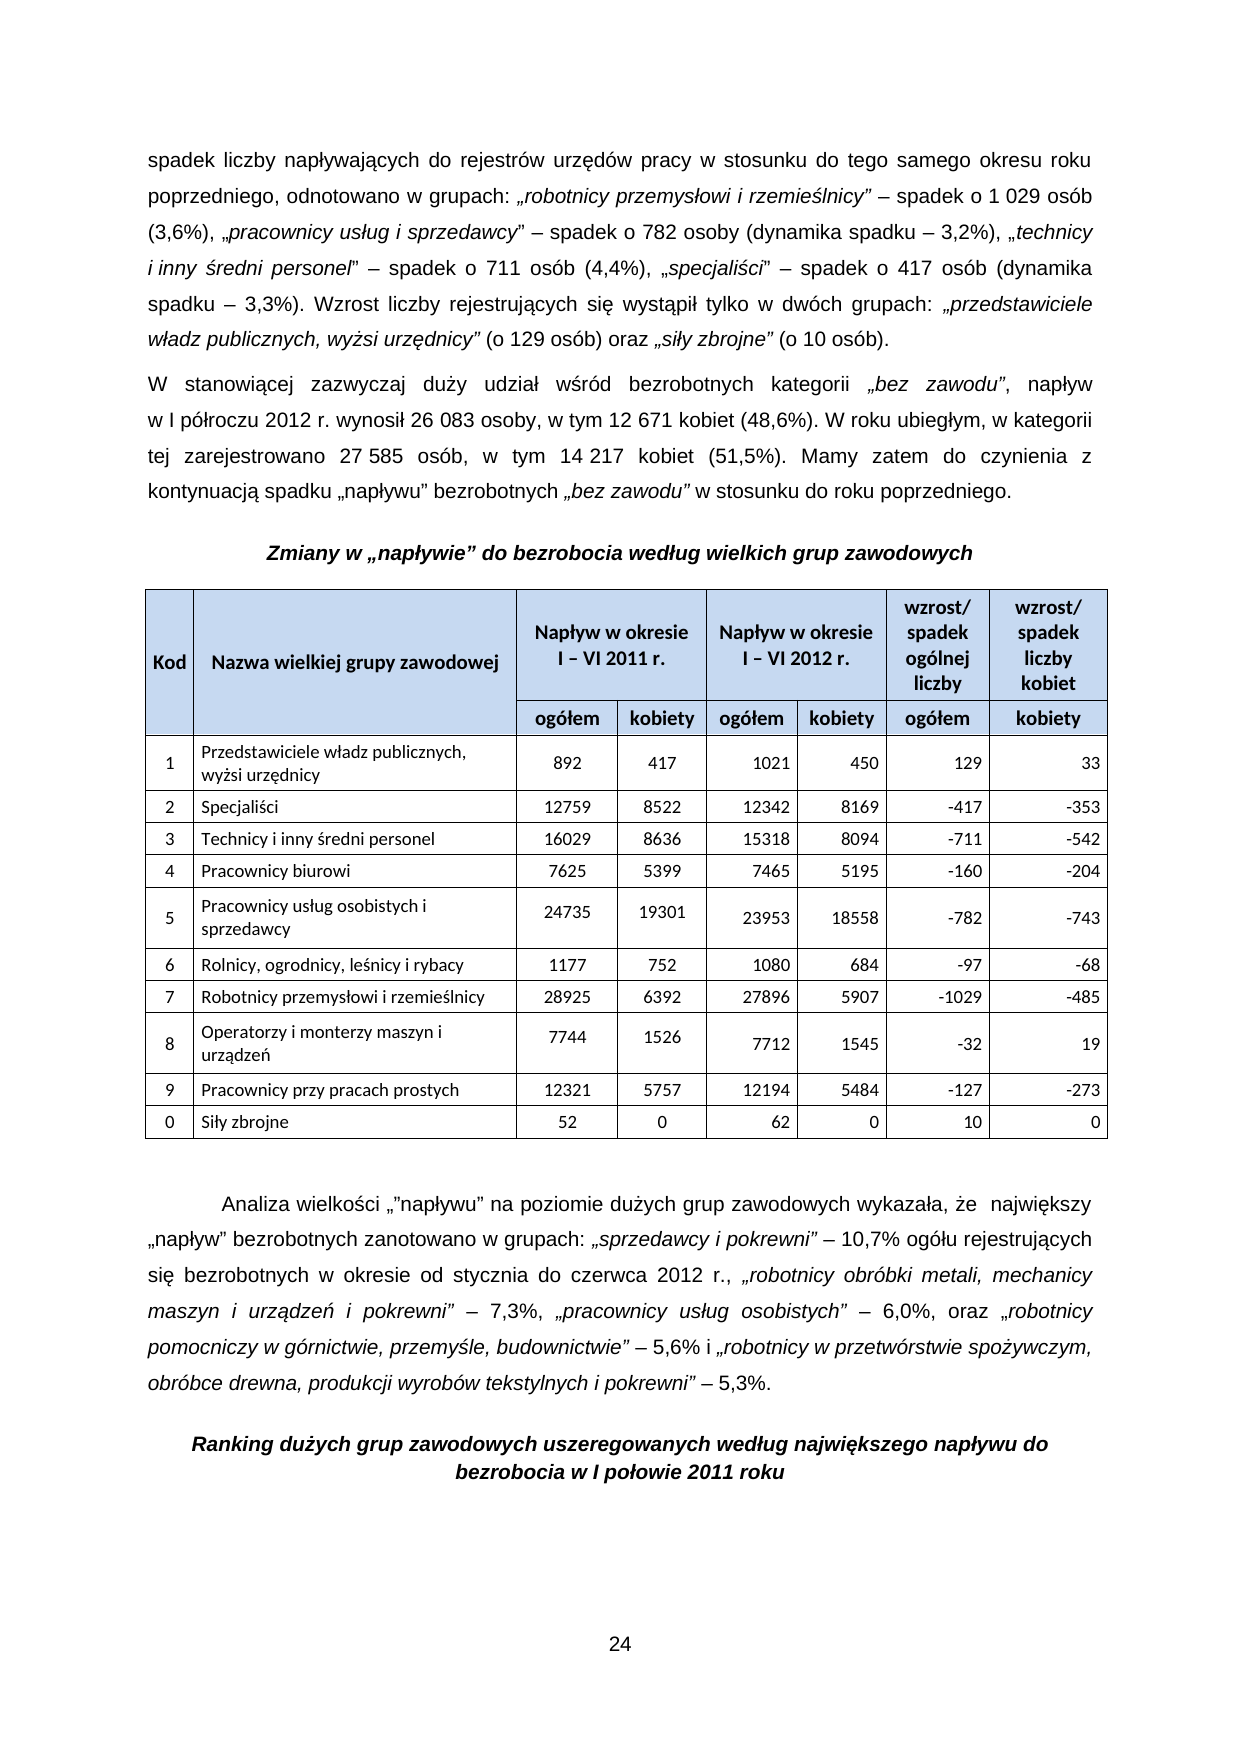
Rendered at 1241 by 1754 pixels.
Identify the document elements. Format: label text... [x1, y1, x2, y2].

table_cell 7625 [517, 855, 617, 887]
table_cell 9 [146, 1074, 193, 1105]
table_cell Rolnicy, ogrodnicy, leśnicy i rybacy [194, 949, 516, 980]
table_cell 12321 [517, 1074, 617, 1105]
table_cell 6 [146, 949, 193, 980]
table_cell -417 [887, 791, 989, 822]
table_cell 0 [618, 1106, 706, 1138]
table_cell 8636 [618, 823, 706, 854]
table_cell kobiety [618, 701, 706, 734]
table_cell 1526 [618, 1013, 706, 1073]
table_cell 1021 [707, 736, 797, 790]
table_cell -353 [990, 791, 1107, 822]
table_header wzrost/ spadek liczby kobiet [990, 590, 1107, 700]
table_cell 8169 [798, 791, 886, 822]
table_cell 5907 [798, 981, 886, 1012]
table_cell 3 [146, 823, 193, 854]
table_cell -160 [887, 855, 989, 887]
table_cell 16029 [517, 823, 617, 854]
table_header Nazwa wielkiej grupy zawodowej [194, 590, 516, 734]
table_cell 33 [990, 736, 1107, 790]
table_cell 27896 [707, 981, 797, 1012]
table_cell 7712 [707, 1013, 797, 1073]
table_cell 12194 [707, 1074, 797, 1105]
table_cell 15318 [707, 823, 797, 854]
table_cell 23953 [707, 888, 797, 948]
table_cell kobiety [798, 701, 886, 734]
table_cell 4 [146, 855, 193, 887]
table_cell -711 [887, 823, 989, 854]
table_cell 450 [798, 736, 886, 790]
table_cell 5399 [618, 855, 706, 887]
table_cell kobiety [990, 701, 1107, 734]
text Analiza wielkości „”napływu” na poziomie dużych grup zawodowych wykazała, że największy „napływ” bezrobotnych zanotowano w grupach: „sprzedawcy i pokrewni” – 10,7% ogółu rejestrujących się bezrobotnych w okresie od stycznia do czerwca 2012 r., „robotnicy obróbki metali, mechanicy maszyn i urządzeń i pokrewni” – 7,3%, „pracownicy usług osobistych” – 6,0%, oraz „robotnicy pomocniczy w górnictwie, przemyśle, budownictwie” – 5,6% i „robotnicy w przetwórstwie spożywczym, obróbce drewna, produkcji wyrobów tekstylnych i pokrewni” – 5,3%. [148, 1191, 1093, 1395]
table_cell 7465 [707, 855, 797, 887]
table_cell Robotnicy przemysłowi i rzemieślnicy [194, 981, 516, 1012]
table_cell Przedstawiciele władz publicznych, wyżsi urzędnicy [194, 736, 516, 790]
table_cell 1 [146, 736, 193, 790]
table_cell 0 [146, 1106, 193, 1138]
table_cell 8 [146, 1013, 193, 1073]
table_cell Siły zbrojne [194, 1106, 516, 1138]
table_cell 18558 [798, 888, 886, 948]
table_cell 52 [517, 1106, 617, 1138]
table_cell 1177 [517, 949, 617, 980]
table_cell ogółem [887, 701, 989, 734]
table_header wzrost/ spadek ogólnej liczby [887, 590, 989, 700]
table_cell 5484 [798, 1074, 886, 1105]
table_cell -782 [887, 888, 989, 948]
table_cell Pracownicy usług osobistych i sprzedawcy [194, 888, 516, 948]
table_cell -485 [990, 981, 1107, 1012]
table_cell 19301 [618, 888, 706, 948]
table_cell 1545 [798, 1013, 886, 1073]
table_cell 892 [517, 736, 617, 790]
table_header Kod [146, 590, 193, 734]
table_cell Technicy i inny średni personel [194, 823, 516, 854]
table_cell ogółem [517, 701, 617, 734]
table_cell -542 [990, 823, 1107, 854]
table_header Napływ w okresie I – VI 2012 r. [707, 590, 886, 700]
table_header Napływ w okresie I – VI 2011 r. [517, 590, 706, 700]
table_cell 7744 [517, 1013, 617, 1073]
table_cell 8094 [798, 823, 886, 854]
text Ranking dużych grup zawodowych uszeregowanych według największego napływu do bezrobocia w I połowie 2011 roku [148, 1432, 1093, 1483]
table_cell 0 [990, 1106, 1107, 1138]
table_cell 6392 [618, 981, 706, 1012]
table_cell -97 [887, 949, 989, 980]
table_cell 5 [146, 888, 193, 948]
table_cell 12342 [707, 791, 797, 822]
table_cell 7 [146, 981, 193, 1012]
text W stanowiącej zazwyczaj duży udział wśród bezrobotnych kategorii „bez zawodu”, napływ w I półroczu 2012 r. wynosił 26 083 osoby, w tym 12 671 kobiet (48,6%). W roku ubiegłym, w kategorii tej zarejestrowano 27 585 osób, w tym 14 217 kobiet (51,5%). Mamy zatem do czynienia z kontynuacją spadku „napływu” bezrobotnych „bez zawodu” w stosunku do roku poprzedniego. [148, 372, 1093, 503]
table_cell 5195 [798, 855, 886, 887]
table_cell 19 [990, 1013, 1107, 1073]
table_cell Pracownicy przy pracach prostych [194, 1074, 516, 1105]
table_cell 10 [887, 1106, 989, 1138]
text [148, 148, 1093, 351]
table_cell 417 [618, 736, 706, 790]
table_cell 129 [887, 736, 989, 790]
table_cell 0 [798, 1106, 886, 1138]
table_cell -273 [990, 1074, 1107, 1105]
table_cell 752 [618, 949, 706, 980]
table_cell -743 [990, 888, 1107, 948]
table_cell 8522 [618, 791, 706, 822]
table_cell 684 [798, 949, 886, 980]
table_cell Specjaliści [194, 791, 516, 822]
table_cell 5757 [618, 1074, 706, 1105]
table_cell 1080 [707, 949, 797, 980]
table_cell 62 [707, 1106, 797, 1138]
table_cell Operatorzy i monterzy maszyn i urządzeń [194, 1013, 516, 1073]
text Zmiany w „napływie” do bezrobocia według wielkich grup zawodowych [148, 540, 1093, 564]
table_cell 28925 [517, 981, 617, 1012]
table_cell 12759 [517, 791, 617, 822]
table_cell Pracownicy biurowi [194, 855, 516, 887]
table_cell -204 [990, 855, 1107, 887]
table_cell 24735 [517, 888, 617, 948]
table_cell -32 [887, 1013, 989, 1073]
table_cell -68 [990, 949, 1107, 980]
table_cell -127 [887, 1074, 989, 1105]
table_cell 2 [146, 791, 193, 822]
table_cell -1029 [887, 981, 989, 1012]
table_cell ogółem [707, 701, 797, 734]
